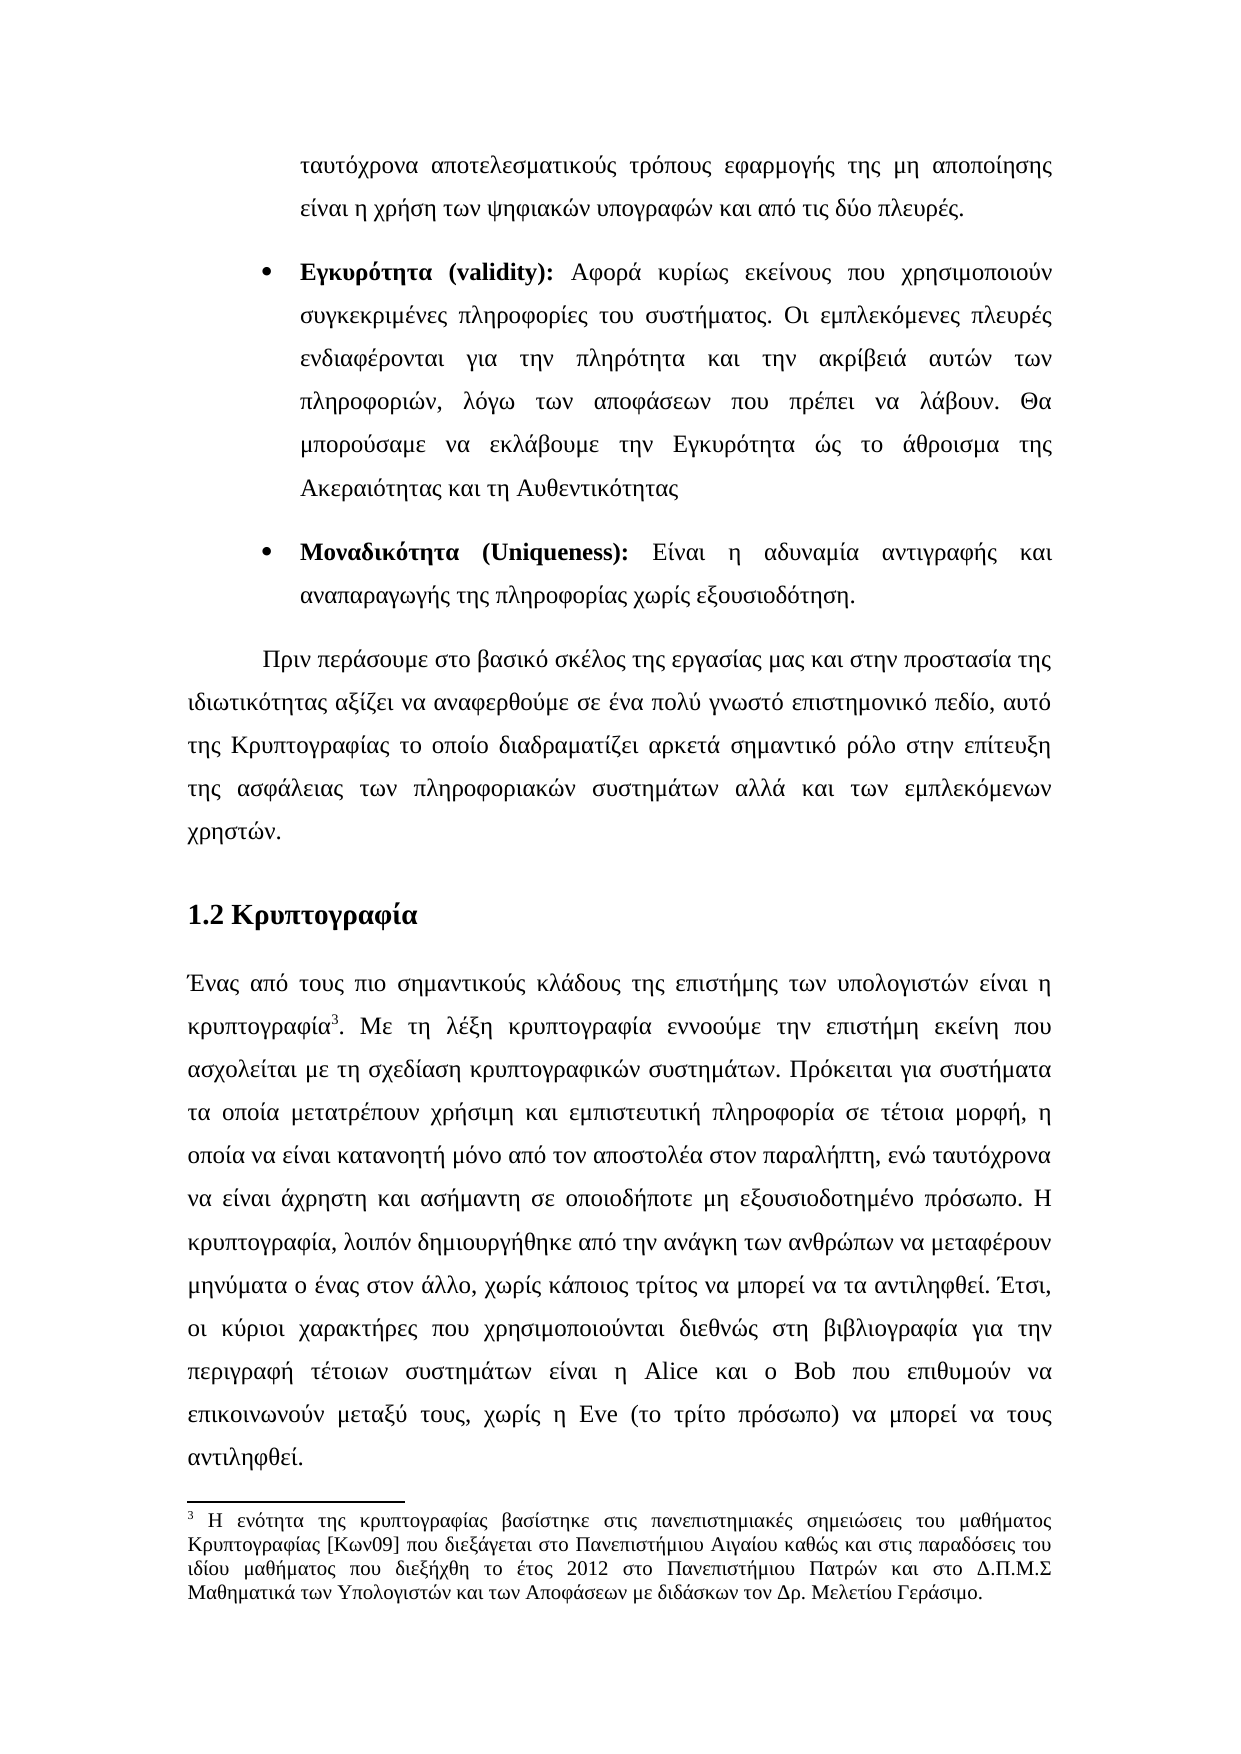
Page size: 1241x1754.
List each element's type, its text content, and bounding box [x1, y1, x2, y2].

text Πριν περάσουμε στο βασικό σκέλος της εργασίας μας και στην προστασία της ιδιωτικότητας αξίζει να αναφερθούμε σε ένα πολύ γνωστό επιστημονικό πεδίο, αυτό της Κρυπτογραφίας το οποίο διαδραματίζει αρκετά σημαντικό ρόλο στην επίτευξη της ασφάλειας των πληροφοριακών συστημάτων αλλά και των εμπλεκόμενων χρηστών. [187, 644, 1053, 845]
subtitle Κρυπτογραφία [187, 897, 1053, 930]
text Ένας από τους πιο σημαντικούς κλάδους της επιστήμης των υπολογιστών είναι η κρυπτογραφία. Με τη λέξη κρυπτογραφία εννοούμε την επιστήμη εκείνη που ασχολείται με τη σχεδίαση κρυπτογραφικών συστημάτων. Πρόκειται για συστήματα τα οποία μετατρέπουν χρήσιμη και εμπιστευτική πληροφορία σε τέτοια μορφή, η οποία να είναι κατανοητή μόνο από τον αποστολέα στον παραλήπτη, ενώ ταυτόχρονα να είναι άχρηστη και ασήμαντη σε οποιοδήποτε μη εξουσιοδοτημένο πρόσωπο. Η κρυπτογραφία, λοιπόν δημιουργήθηκε από την ανάγκη των ανθρώπων να μεταφέρουν μηνύματα ο ένας στον άλλο, χωρίς κάποιος τρίτος να μπορεί να τα αντιληφθεί. Έτσι, οι κύριοι χαρακτήρες που χρησιμοποιούνται διεθνώς στη βιβλιογραφία για την περιγραφή τέτοιων συστημάτων είναι η Alice και ο Bob που επιθυμούν να επικοινωνούν μεταξύ τους, χωρίς η Eve (το τρίτο πρόσωπο) να μπορεί να τους αντιληφθεί. [187, 968, 1053, 1471]
list Μοναδικότητα (Uniqueness): Είναι η αδυναμία αντιγραφής και αναπαραγωγής της πληροφορίας χωρίς εξουσιοδότηση. [262, 537, 1053, 608]
list Εγκυρότητα (validity): Αφορά κυρίως εκείνους που χρησιμοποιούν συγκεκριμένες πληροφορίες του συστήματος. Οι εμπλεκόμενες πλευρές ενδιαφέρονται για την πληρότητα και την ακρίβειά αυτών των πληροφοριών, λόγω των αποφάσεων που πρέπει να λάβουν. Θα μπορούσαμε να εκλάβουμε την Εγκυρότητα ώς το άθροισμα της Ακεραιότητας και τη Αυθεντικότητας [262, 257, 1053, 501]
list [262, 150, 1053, 222]
